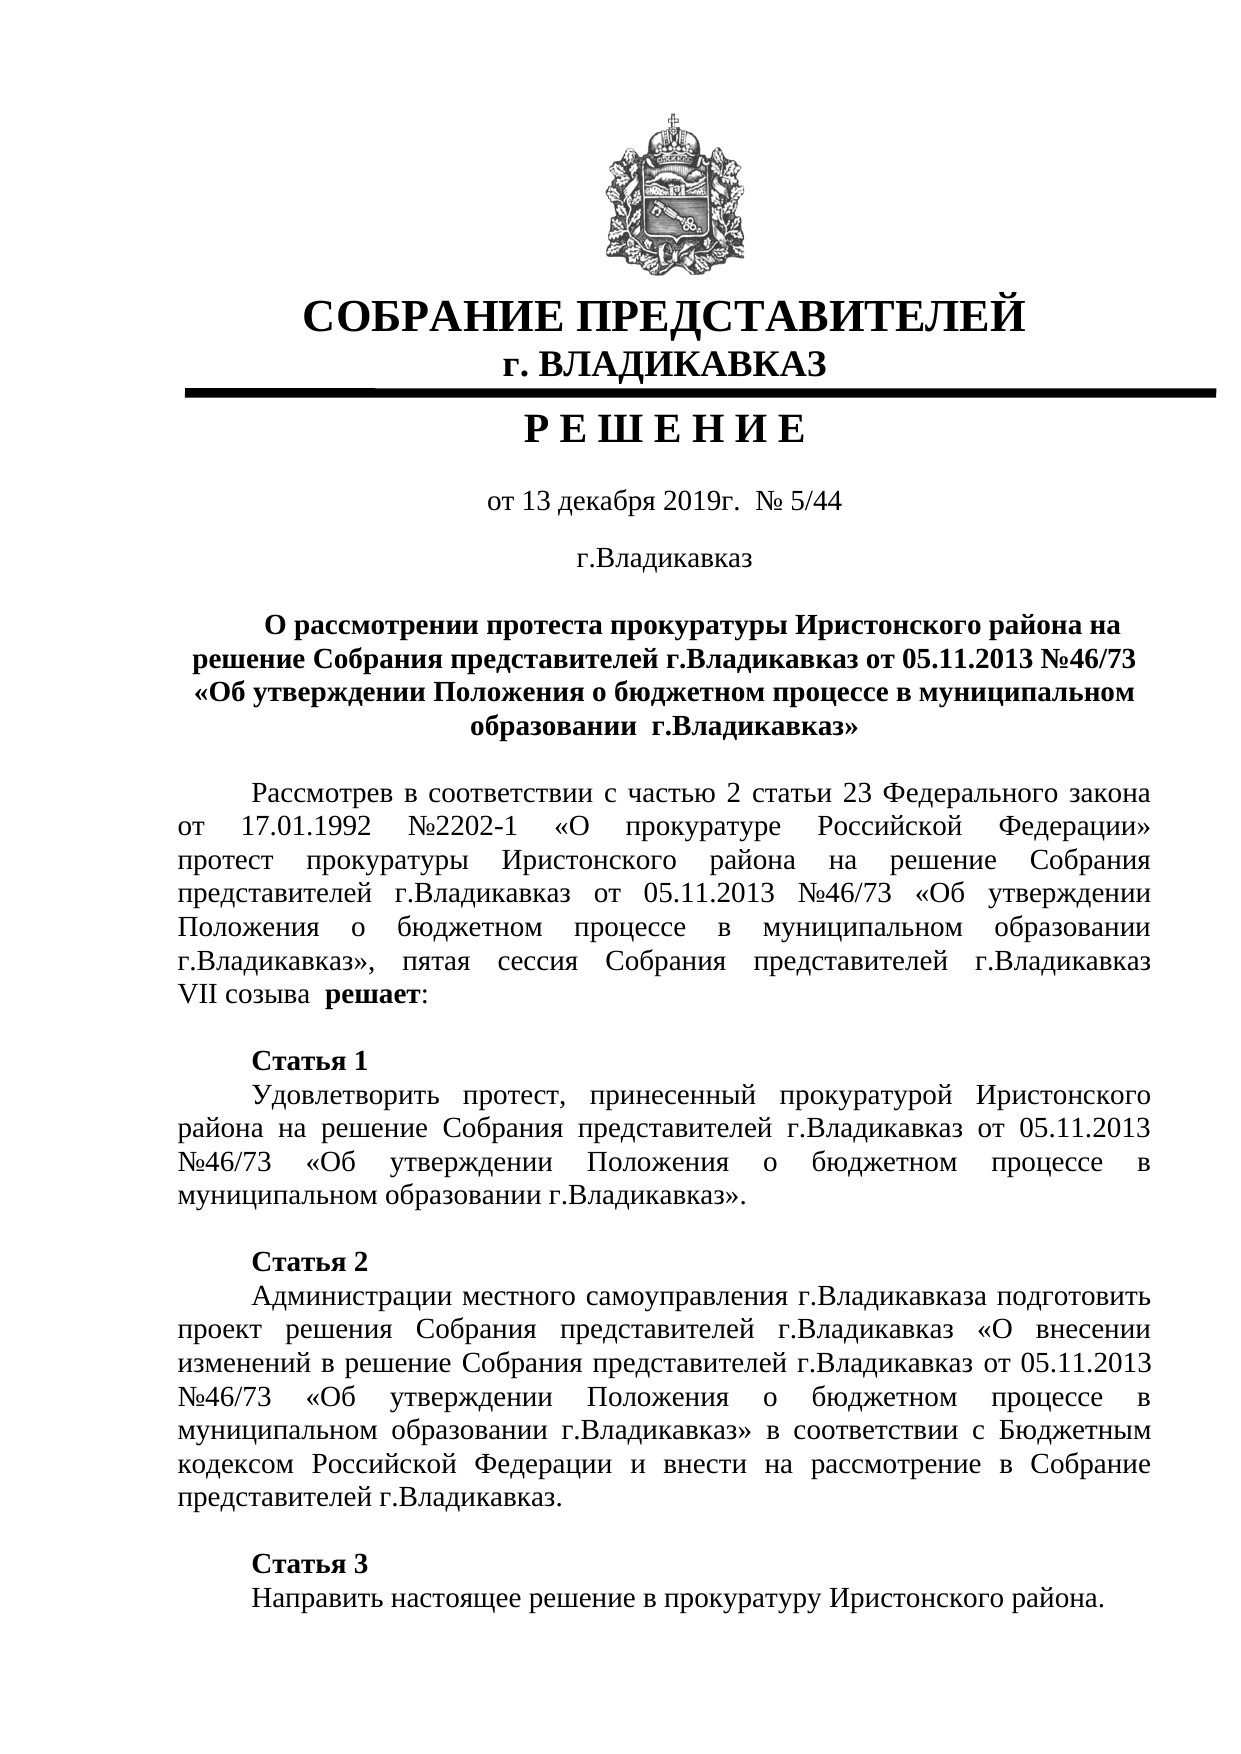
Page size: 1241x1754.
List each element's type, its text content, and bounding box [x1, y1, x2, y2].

text г. ВЛАДИКАВКАЗ [177, 341, 1152, 384]
text Направить настоящее решение в прокуратуру Иристонского района. [177, 1580, 1152, 1613]
text Статья 2 [177, 1244, 1152, 1278]
text Администрации местного самоуправления г.Владикавказа подготовить проект решения Собрания представителей г.Владикавказ «О внесении изменений в решение Собрания представителей г.Владикавказ от 05.11.2013 №46/73 «Об утверждении Положения о бюджетном процессе в муниципальном образовании г.Владикавказ» в соответствии с Бюджетным кодексом Российской Федерации и внести на рассмотрение в Собрание представителей г.Владикавказ. [177, 1278, 1152, 1513]
text Рассмотрев в соответствии с частью 2 статьи 23 Федерального закона от 17.01.1992 №2202-1 «О прокуратуре Российской Федерации» протест прокуратуры Иристонского района на решение Собрания представителей г.Владикавказ от 05.11.2013 №46/73 «Об утверждении Положения о бюджетном процессе в муниципальном образовании г.Владикавказ», пятая сессия Собрания представителей г.Владикавказ VII созыва решает: [177, 775, 1152, 1010]
text Р Е Ш Е Н И Е [177, 403, 1152, 451]
text Удовлетворить протест, принесенный прокуратурой Иристонского района на решение Собрания представителей г.Владикавказ от 05.11.2013 №46/73 «Об утверждении Положения о бюджетном процессе в муниципальном образовании г.Владикавказ». [177, 1077, 1152, 1211]
text от 13 декабря 2019г. № 5/44 [177, 483, 1152, 516]
text О рассмотрении протеста прокуратуры Иристонского района на решение Собрания представителей г.Владикавказ от 05.11.2013 №46/73 «Об утверждении Положения о бюджетном процессе в муниципальном образовании г.Владикавказ» [177, 607, 1152, 741]
text Статья 3 [177, 1546, 1152, 1580]
text Статья 1 [177, 1043, 1152, 1077]
text СОБРАНИЕ ПРЕДСТАВИТЕЛЕЙ [177, 288, 1152, 341]
text г.Владикавказ [177, 540, 1152, 574]
